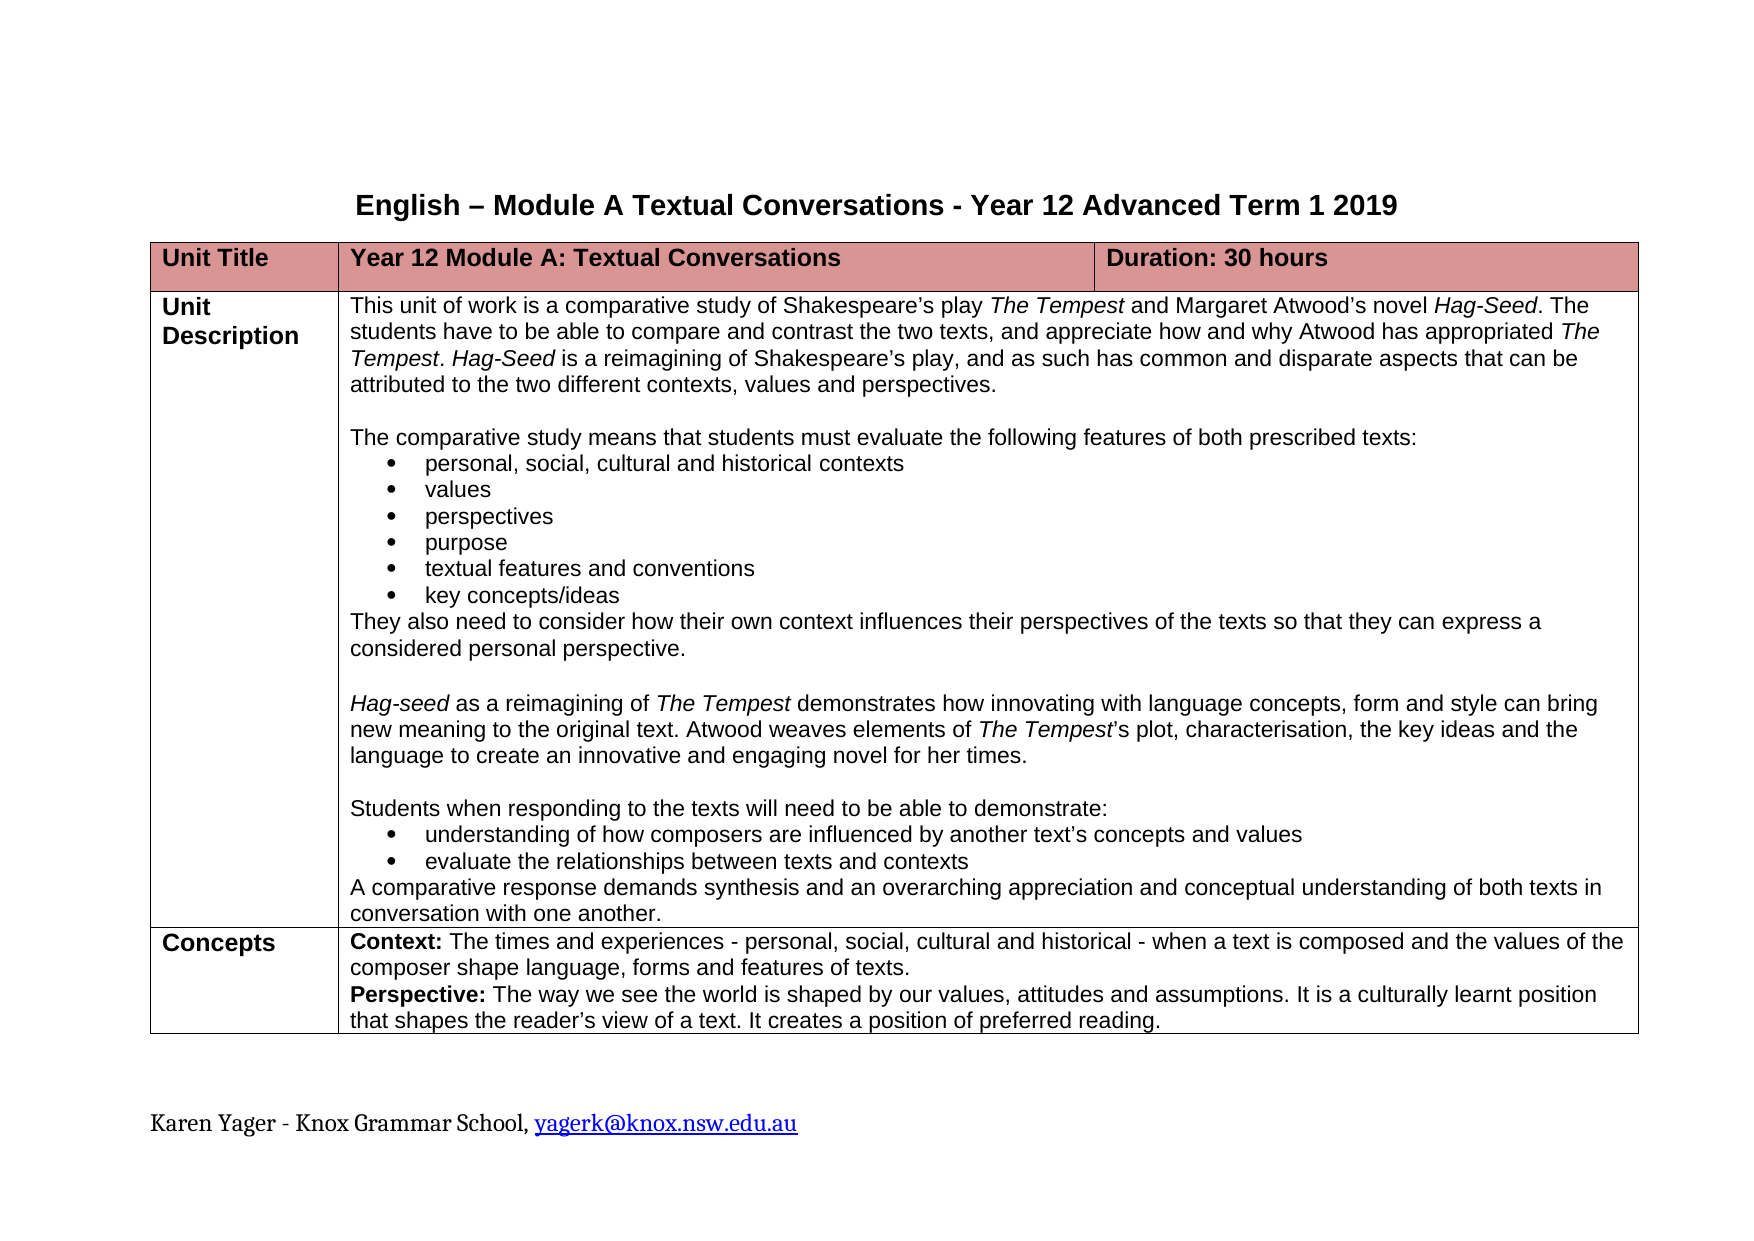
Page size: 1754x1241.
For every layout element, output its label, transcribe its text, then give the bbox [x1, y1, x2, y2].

text English – Module A Textual Conversations - Year 12 Advanced Term 1 2019 [150, 187, 1604, 221]
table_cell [339, 928, 1638, 1033]
table_cell Unit Description [151, 292, 338, 927]
table_header Unit Title [151, 243, 338, 291]
table_header Duration: 30 hours [1095, 243, 1638, 291]
table_cell Concepts [151, 928, 338, 1033]
table_cell This unit of work is a comparative study of Shakespeare’s play The Tempest and Margaret Atwood’s novel Hag-Seed. The students have to be able to compare and contrast the two texts, and appreciate how and why Atwood has appropriated The Tempest. Hag-Seed is a reimagining of Shakespeare’s play, and as such has common and disparate aspects that can be attributed to the two different contexts, values and perspectives. The comparative study means that students must evaluate the following features of both prescribed texts: personal, social, cultural and historical contexts values perspectives purpose textual features and conventions key concepts/ideas They also need to consider how their own context influences their perspectives of the texts so that they can express a considered personal perspective. Hag-seed as a reimagining of The Tempest demonstrates how innovating with language concepts, form and style can bring new meaning to the original text. Atwood weaves elements of The Tempest’s plot, characterisation, the key ideas and the language to create an innovative and engaging novel for her times. Students when responding to the texts will need to be able to demonstrate: understanding of how composers are influenced by another text’s concepts and values evaluate the relationships between texts and contexts A comparative response demands synthesis and an overarching appreciation and conceptual understanding of both texts in conversation with one another. [339, 292, 1638, 927]
table_header Year 12 Module A: Textual Conversations [339, 243, 1094, 291]
